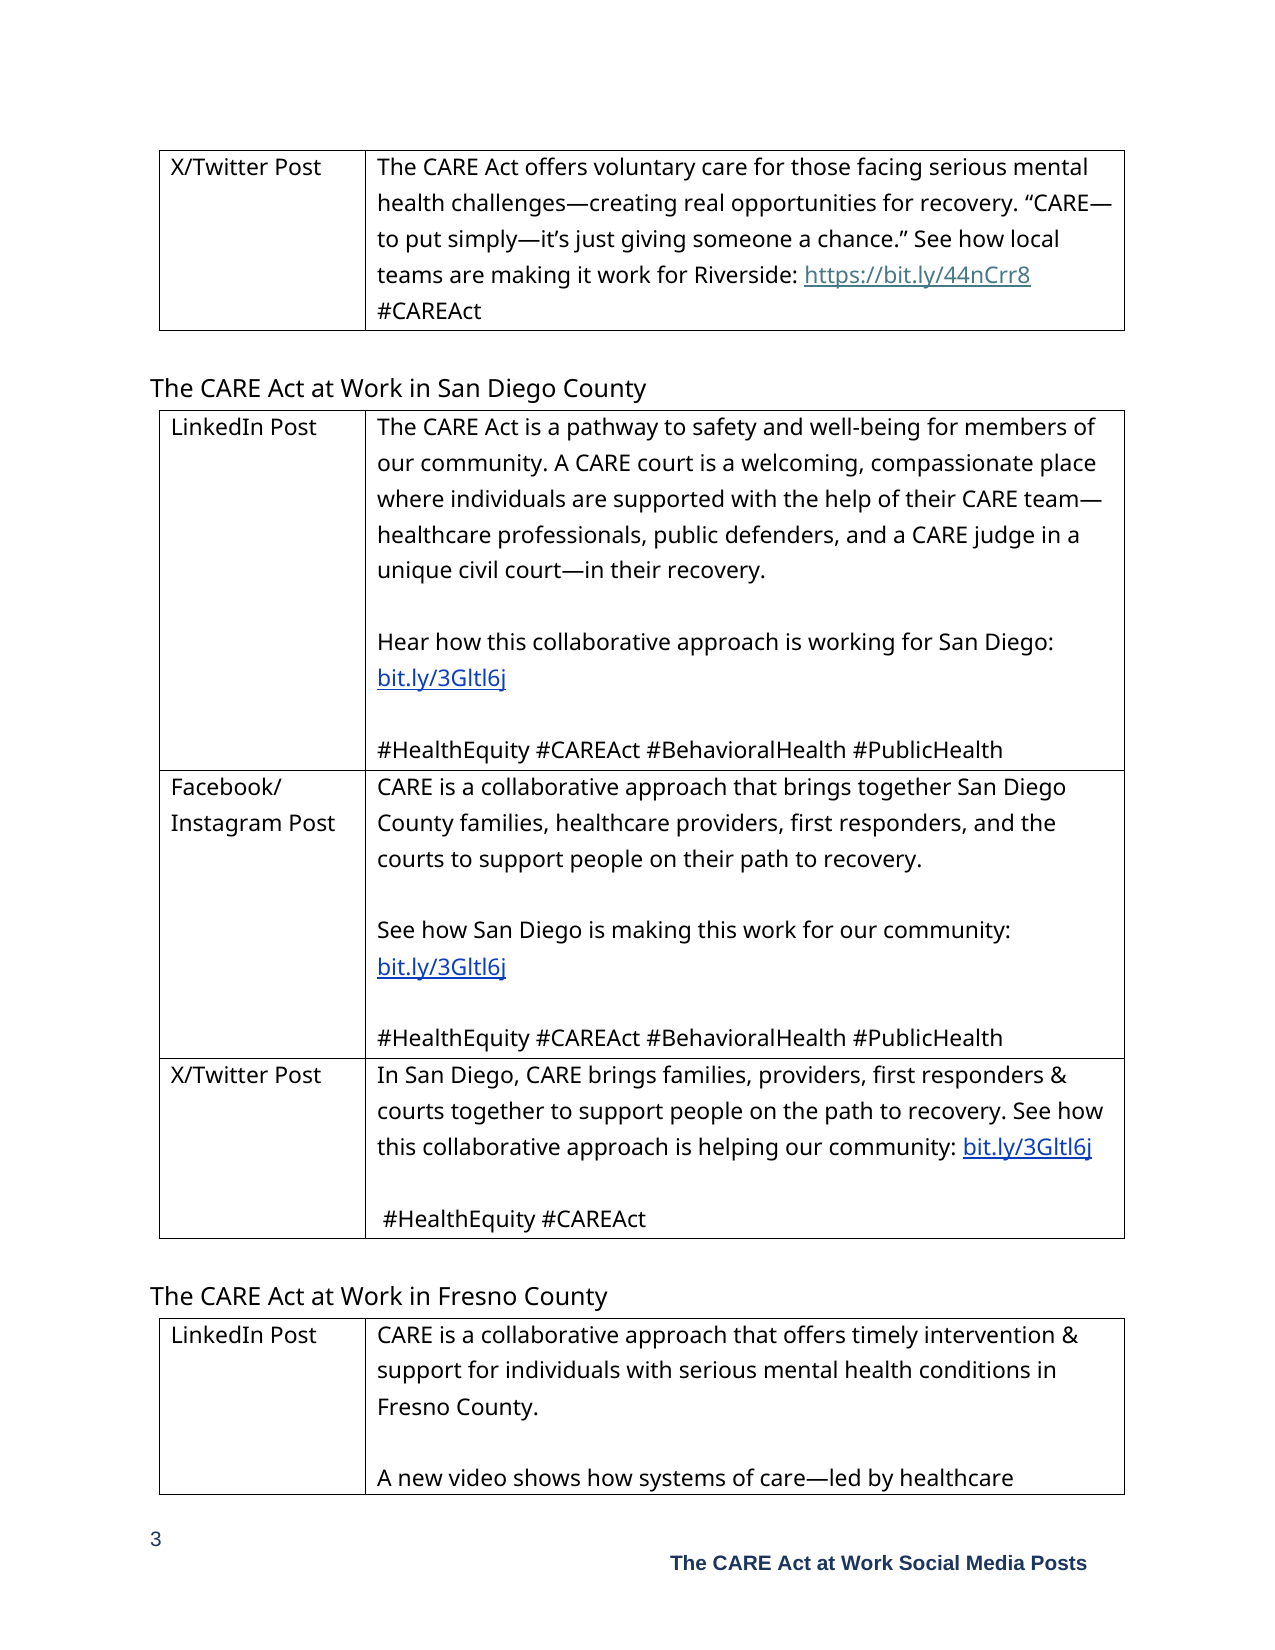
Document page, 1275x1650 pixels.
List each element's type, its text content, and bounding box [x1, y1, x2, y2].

table_cell The CARE Act offers voluntary care for those facing serious mental health challenges—creating real opportunities for recovery. “CARE—to put simply—it’s just giving someone a chance.” See how local teams are making it work for Riverside: https://bit.ly/44nCrr8 #CAREAct [366, 151, 1124, 330]
text The CARE Act at Work in San Diego County [150, 371, 1125, 404]
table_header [366, 1319, 1124, 1493]
text The CARE Act at Work in Fresno County [150, 1278, 1125, 1312]
table_header LinkedIn Post [160, 411, 365, 770]
table_header LinkedIn Post [160, 1319, 365, 1493]
table_cell X/Twitter Post [160, 1059, 365, 1238]
table_header The CARE Act is a pathway to safety and well-being for members of our community. A CARE court is a welcoming, compassionate place where individuals are supported with the help of their CARE team—healthcare professionals, public defenders, and a CARE judge in a unique civil court—in their recovery. Hear how this collaborative approach is working for San Diego: bit.ly/3Gltl6j #HealthEquity #CAREAct #BehavioralHealth #PublicHealth [366, 411, 1124, 770]
table_cell In San Diego, CARE brings families, providers, first responders & courts together to support people on the path to recovery. See how this collaborative approach is helping our community: bit.ly/3Gltl6j #HealthEquity #CAREAct [366, 1059, 1124, 1238]
table_cell Facebook/ Instagram Post [160, 771, 365, 1058]
table_cell X/Twitter Post [160, 151, 365, 330]
table_cell CARE is a collaborative approach that brings together San Diego County families, healthcare providers, first responders, and the courts to support people on their path to recovery. See how San Diego is making this work for our community: bit.ly/3Gltl6j #HealthEquity #CAREAct #BehavioralHealth #PublicHealth [366, 771, 1124, 1058]
